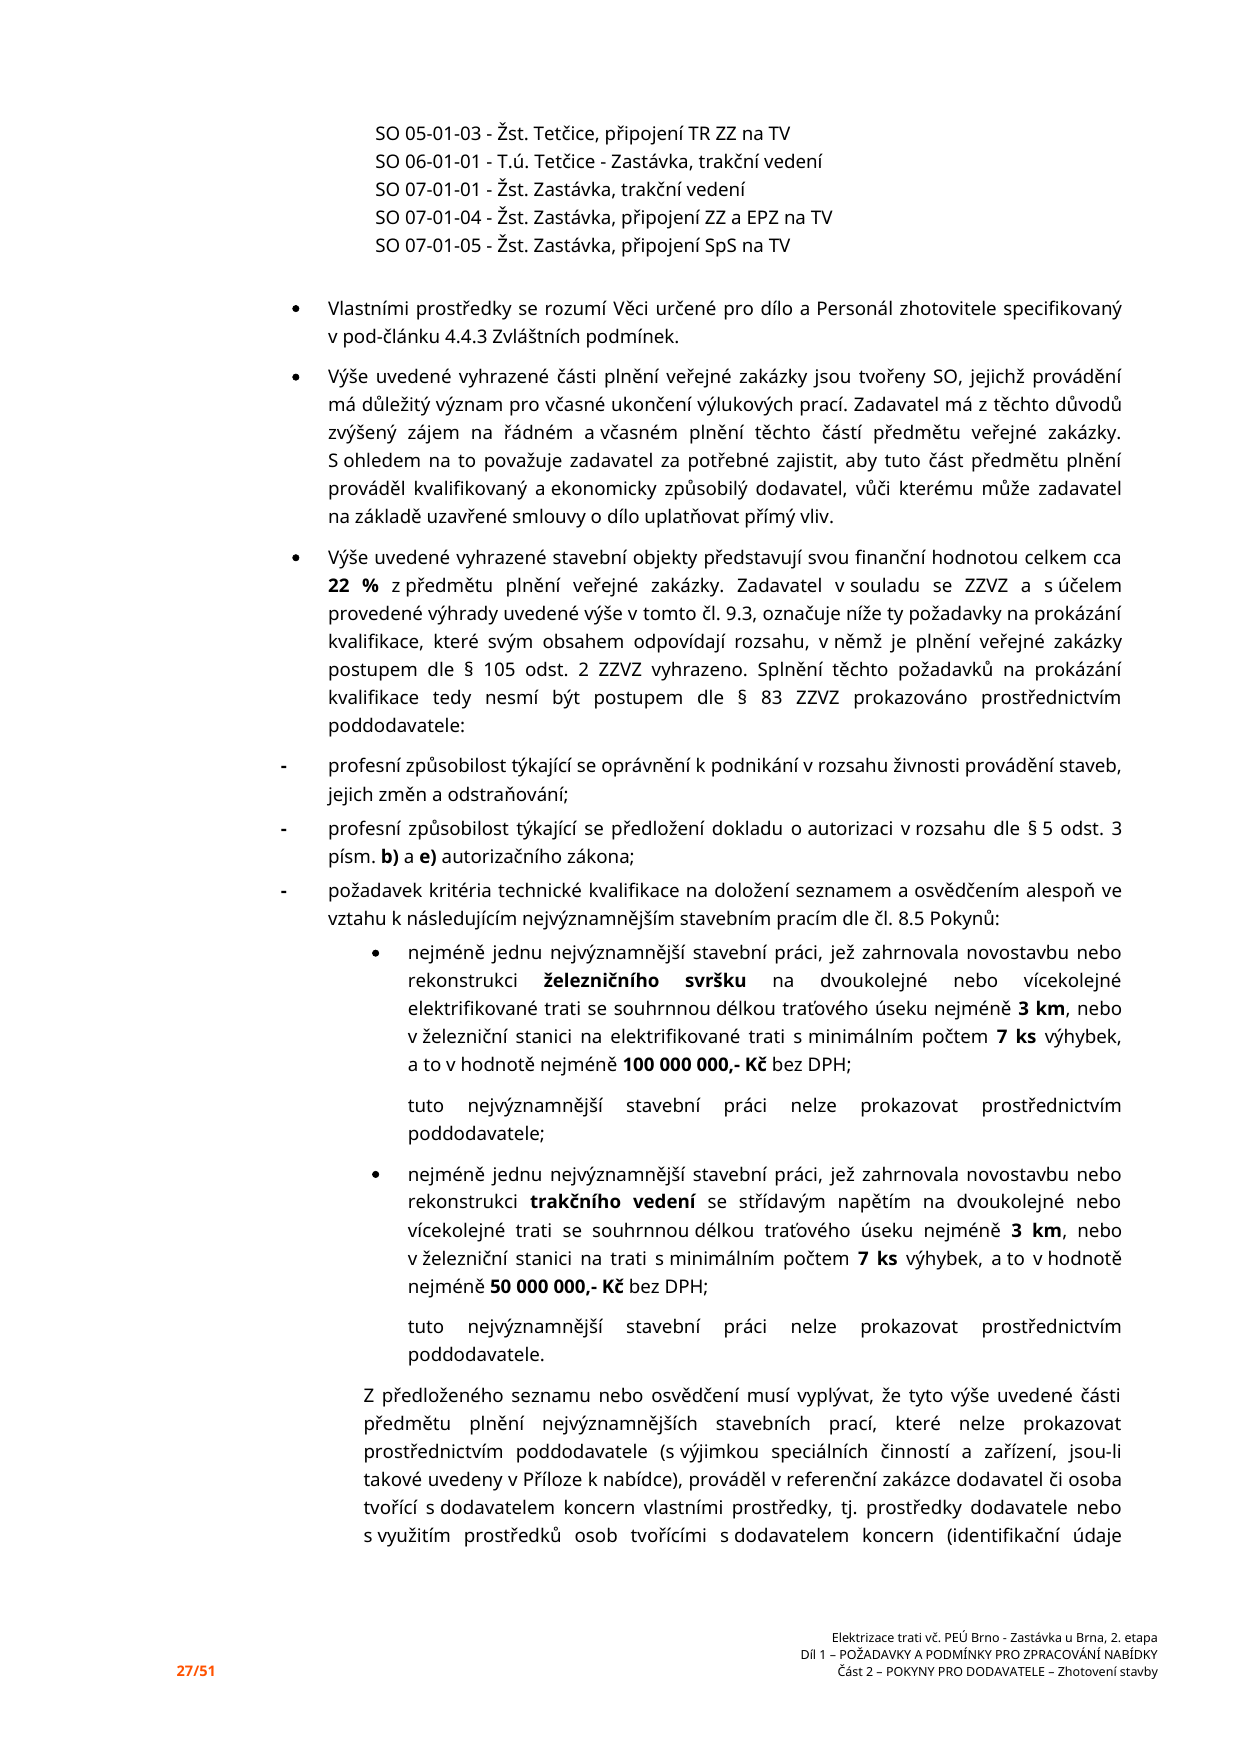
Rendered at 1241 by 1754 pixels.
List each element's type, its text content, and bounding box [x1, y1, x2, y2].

list SO 05-01-03 - Žst. Tetčice, připojení TR ZZ na TV [375, 121, 1122, 146]
text Výše uvedené vyhrazené stavební objekty představují svou finanční hodnotou celkem cca 22 % z předmětu plnění veřejné zakázky. Zadavatel v souladu se ZZVZ a s účelem provedené výhrady uvedené výše v tomto čl. 9.3, označuje níže ty požadavky na prokázání kvalifikace, které svým obsahem odpovídají rozsahu, v němž je plnění veřejné zakázky postupem dle § 105 odst. 2 ZZVZ vyhrazeno. Splnění těchto požadavků na prokázání kvalifikace tedy nesmí být postupem dle § 83 ZZVZ prokazováno prostřednictvím poddodavatele: [292, 544, 1122, 738]
text požadavek kritéria technické kvalifikace na doložení seznamem a osvědčením alespoň ve vztahu k následujícím nejvýznamnějším stavebním pracím dle čl. 8.5 Pokynů: [281, 877, 1122, 931]
text tuto nejvýznamnější stavební práci nelze prokazovat prostřednictvím poddodavatele. [408, 1313, 1122, 1367]
text profesní způsobilost týkající se předložení dokladu o autorizaci v rozsahu dle § 5 odst. 3 písm. b) a e) autorizačního zákona; [281, 815, 1122, 869]
list SO 07-01-05 - Žst. Zastávka, připojení SpS na TV [375, 233, 1122, 258]
text Výše uvedené vyhrazené části plnění veřejné zakázky jsou tvořeny SO, jejichž provádění má důležitý význam pro včasné ukončení výlukových prací. Zadavatel má z těchto důvodů zvýšený zájem na řádném a včasném plnění těchto částí předmětu veřejné zakázky. S ohledem na to považuje zadavatel za potřebné zajistit, aby tuto část předmětu plnění prováděl kvalifikovaný a ekonomicky způsobilý dodavatel, vůči kterému může zadavatel na základě uzavřené smlouvy o dílo uplatňovat přímý vliv. [292, 363, 1122, 529]
text nejméně jednu nejvýznamnější stavební práci, jež zahrnovala novostavbu nebo rekonstrukci železničního svršku na dvoukolejné nebo vícekolejné elektrifikované trati se souhrnnou délkou traťového úseku nejméně 3 km, nebo v železniční stanici na elektrifikované trati s minimálním počtem 7 ks výhybek, a to v hodnotě nejméně 100 000 000,- Kč bez DPH; [372, 940, 1122, 1077]
text nejméně jednu nejvýznamnější stavební práci, jež zahrnovala novostavbu nebo rekonstrukci trakčního vedení se střídavým napětím na dvoukolejné nebo vícekolejné trati se souhrnnou délkou traťového úseku nejméně 3 km, nebo v železniční stanici na trati s minimálním počtem 7 ks výhybek, a to v hodnotě nejméně 50 000 000,- Kč bez DPH; [372, 1161, 1122, 1298]
list SO 06-01-01 - T.ú. Tetčice - Zastávka, trakční vedení [375, 149, 1122, 174]
text tuto nejvýznamnější stavební práci nelze prokazovat prostřednictvím poddodavatele; [408, 1092, 1122, 1146]
text profesní způsobilost týkající se oprávnění k podnikání v rozsahu živnosti provádění staveb, jejich změn a odstraňování; [281, 753, 1122, 806]
list SO 07-01-01 - Žst. Zastávka, trakční vedení [375, 177, 1122, 202]
list SO 07-01-04 - Žst. Zastávka, připojení ZZ a EPZ na TV [375, 205, 1122, 230]
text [363, 1382, 1122, 1548]
text Vlastními prostředky se rozumí Věci určené pro dílo a Personál zhotovitele specifikovaný v pod-článku 4.4.3 Zvláštních podmínek. [292, 295, 1122, 348]
